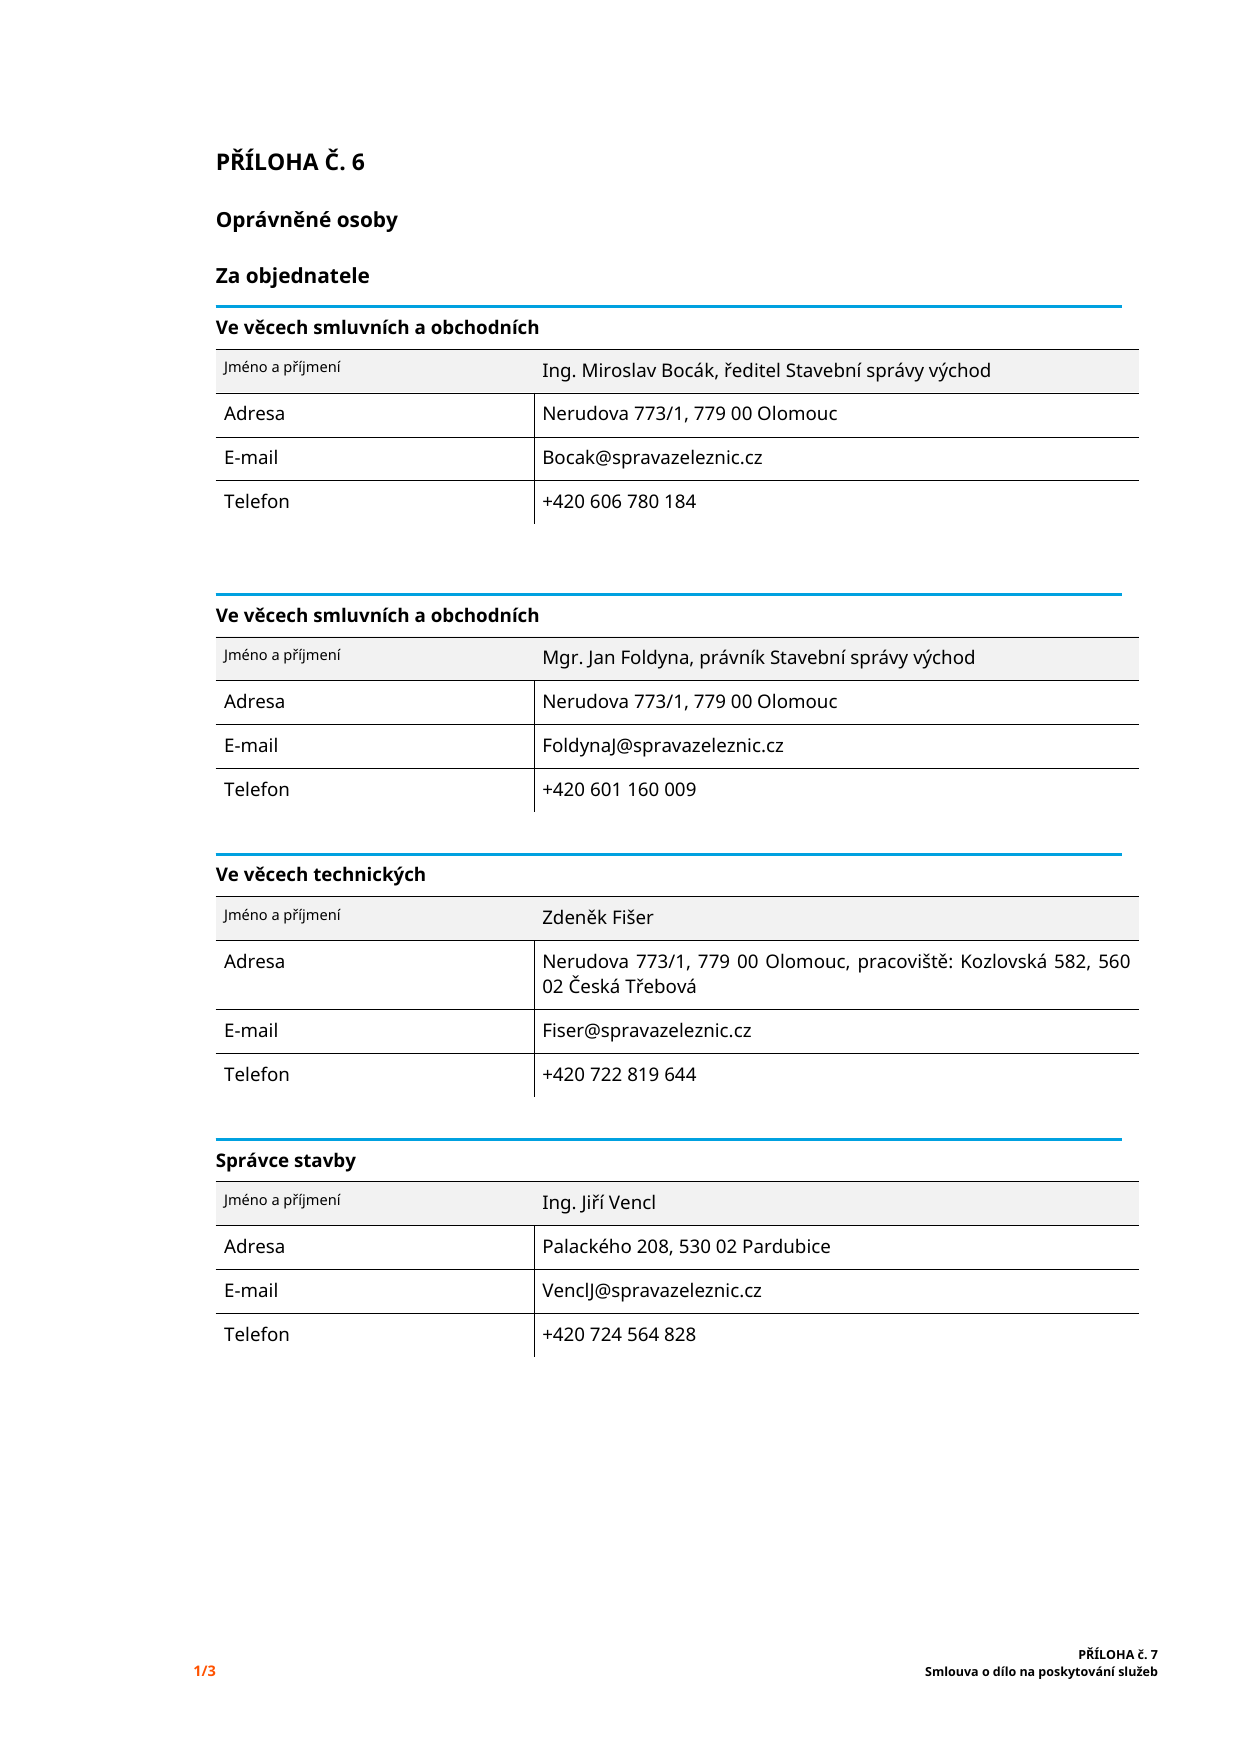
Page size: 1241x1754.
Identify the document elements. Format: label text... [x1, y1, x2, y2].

text Příloha č. 6 [216, 146, 1122, 177]
table_cell E-mail [216, 1010, 534, 1053]
table_cell +420 606 780 184 [535, 481, 1139, 524]
table_header Ing. Miroslav Bocák, ředitel Stavební správy východ [534, 350, 1139, 392]
table_cell VenclJ@spravazeleznic.cz [535, 1270, 1139, 1313]
table_cell +420 722 819 644 [535, 1054, 1139, 1097]
table_cell Nerudova 773/1, 779 00 Olomouc [535, 681, 1139, 724]
table_cell Telefon [216, 1314, 534, 1357]
table_cell Adresa [216, 941, 534, 1009]
table_cell +420 724 564 828 [535, 1314, 1139, 1357]
table_cell Nerudova 773/1, 779 00 Olomouc, pracoviště: Kozlovská 582, 560 02 Česká Třebová [535, 941, 1139, 1009]
table_cell +420 601 160 009 [535, 769, 1139, 812]
table_cell FoldynaJ@spravazeleznic.cz [535, 725, 1139, 768]
text Oprávněné osoby [216, 205, 1122, 233]
table_header Jméno a příjmení [216, 638, 534, 680]
table_header Jméno a příjmení [216, 350, 534, 392]
table_cell Telefon [216, 481, 534, 524]
table_cell Nerudova 773/1, 779 00 Olomouc [535, 394, 1139, 436]
table_cell Adresa [216, 1226, 534, 1269]
table_cell Adresa [216, 681, 534, 724]
table_header Ing. Jiří Vencl [534, 1182, 1139, 1225]
table_cell E-mail [216, 725, 534, 768]
table_cell Telefon [216, 769, 534, 812]
text Správce stavby [216, 1141, 1122, 1172]
text Ve věcech smluvních a obchodních [216, 596, 1122, 628]
table_header Zdeněk Fišer [534, 897, 1139, 940]
table_cell E-mail [216, 438, 534, 480]
text Ve věcech smluvních a obchodních [216, 308, 1122, 340]
table_cell Adresa [216, 394, 534, 436]
table_cell Bocak@spravazeleznic.cz [535, 438, 1139, 480]
table_header Jméno a příjmení [216, 1182, 534, 1225]
text Za objednatele [216, 261, 1122, 290]
table_header Jméno a příjmení [216, 897, 534, 940]
table_cell Telefon [216, 1054, 534, 1097]
text Ve věcech technických [216, 856, 1122, 887]
table_header Mgr. Jan Foldyna, právník Stavební správy východ [534, 638, 1139, 680]
table_cell Fiser@spravazeleznic.cz [535, 1010, 1139, 1053]
table_cell E-mail [216, 1270, 534, 1313]
table_cell Palackého 208, 530 02 Pardubice [535, 1226, 1139, 1269]
